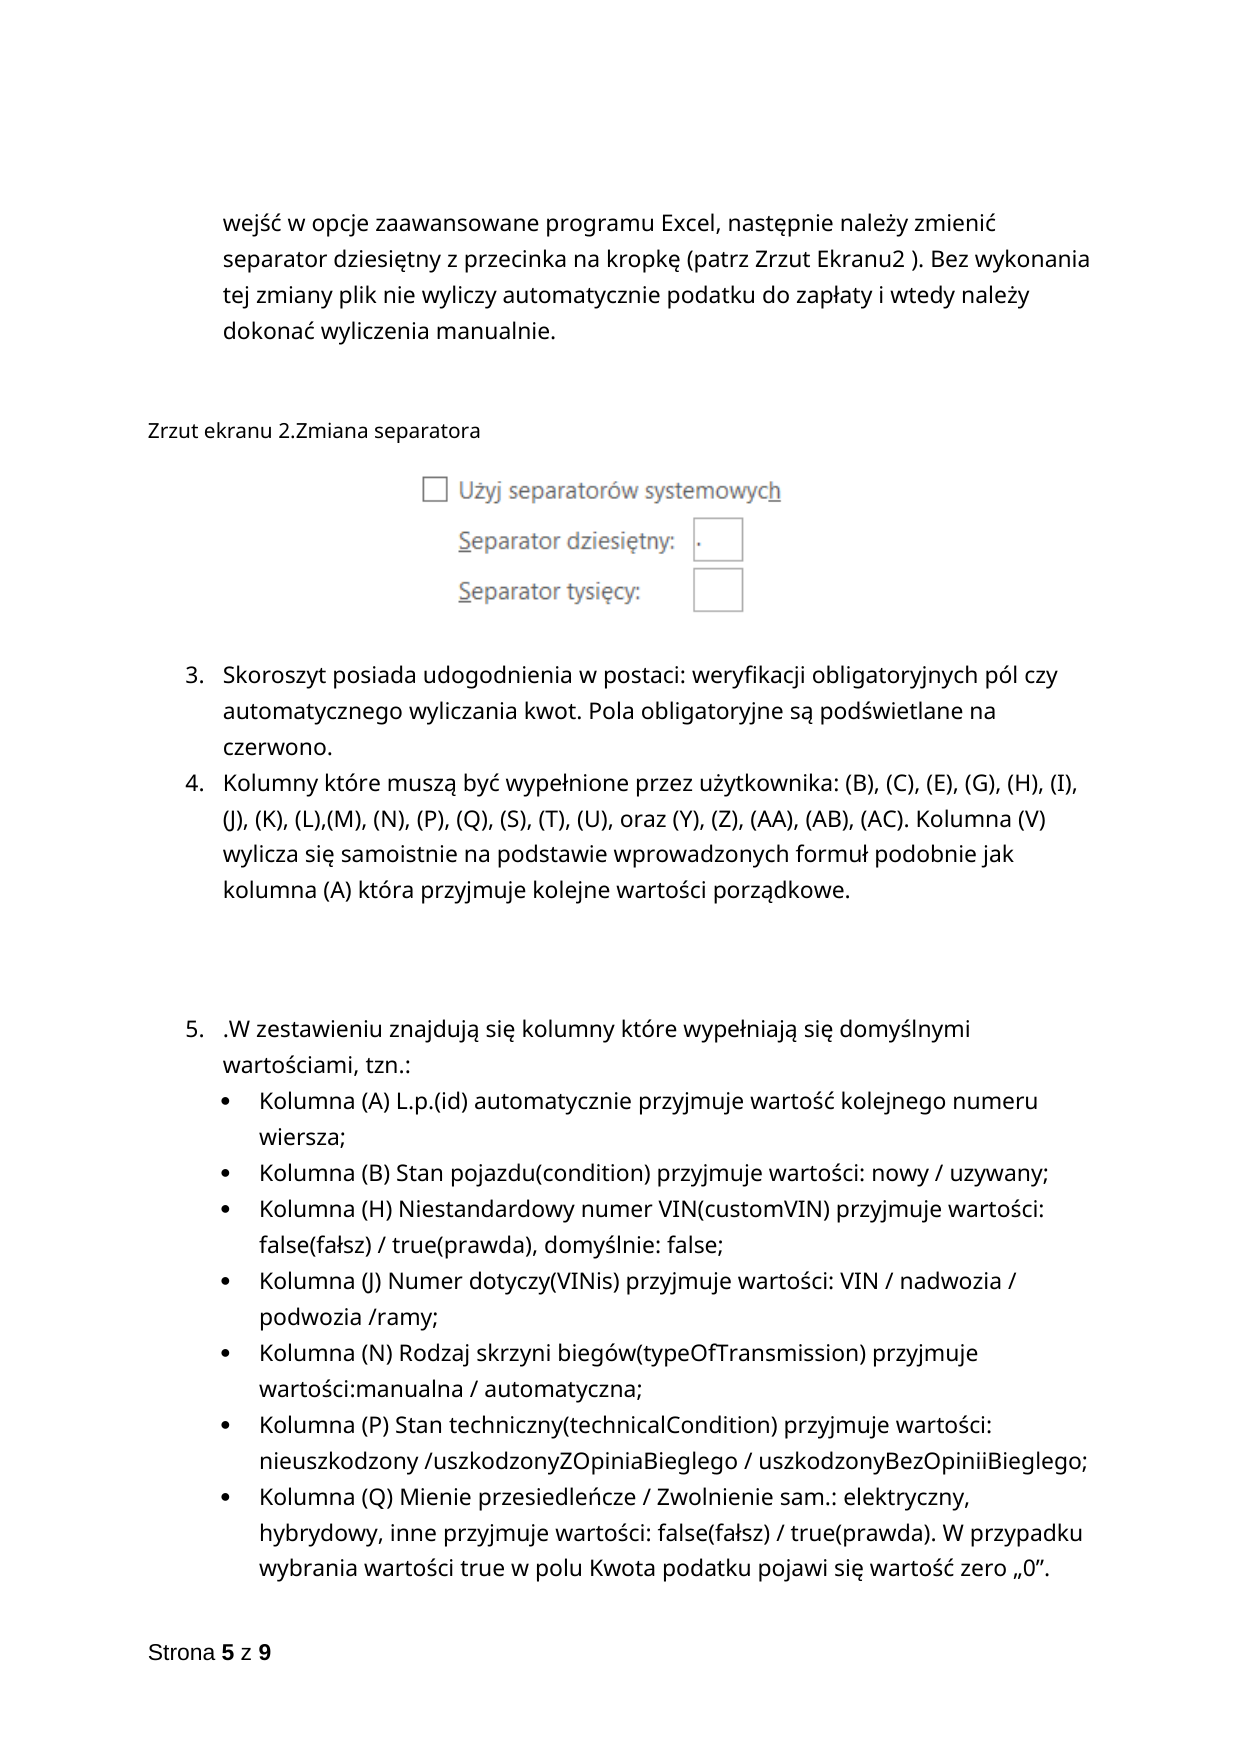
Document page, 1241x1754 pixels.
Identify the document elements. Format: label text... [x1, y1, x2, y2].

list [185, 207, 1093, 346]
picture [390, 469, 850, 639]
list Kolumny które muszą być wypełnione przez użytkownika: (B), (C), (E), (G), (H), (I), (J), (K), (L),(M), (N), (P), (Q), (S), (T), (U), oraz (Y), (Z), (AA), (AB), (AC). Kolumna (V) wylicza się samoistnie na podstawie wprowadzonych formuł podobnie jak kolumna (A) która przyjmuje kolejne wartości porządkowe. [185, 767, 1093, 906]
list Kolumna (J) Numer dotyczy(VINis) przyjmuje wartości: VIN / nadwozia / podwozia /ramy; [221, 1265, 1093, 1332]
list Skoroszyt posiada udogodnienia w postaci: weryfikacji obligatoryjnych pól czy automatycznego wyliczania kwot. Pola obligatoryjne są podświetlane na czerwono. [185, 659, 1093, 762]
list Kolumna (Q) Mienie przesiedleńcze / Zwolnienie sam.: elektryczny, hybrydowy, inne przyjmuje wartości: false(fałsz) / true(prawda). W przypadku wybrania wartości true w polu Kwota podatku pojawi się wartość zero „0”. [221, 1481, 1093, 1584]
list Kolumna (A) L.p.(id) automatycznie przyjmuje wartość kolejnego numeru wiersza; [221, 1085, 1093, 1152]
list Kolumna (H) Niestandardowy numer VIN(customVIN) przyjmuje wartości: false(fałsz) / true(prawda), domyślnie: false; [221, 1193, 1093, 1260]
list Kolumna (N) Rodzaj skrzyni biegów(typeOfTransmission) przyjmuje wartości:manualna / automatyczna; [221, 1337, 1093, 1404]
list Kolumna (B) Stan pojazdu(condition) przyjmuje wartości: nowy / uzywany; [221, 1157, 1093, 1188]
list Kolumna (P) Stan techniczny(technicalCondition) przyjmuje wartości: nieuszkodzony /uszkodzonyZOpiniaBieglego / uszkodzonyBezOpiniiBieglego; [221, 1409, 1093, 1476]
text Zrzut ekranu 2.Zmiana separatora [148, 416, 1093, 444]
list .W zestawieniu znajdują się kolumny które wypełniają się domyślnymi wartościami, tzn.: [185, 1013, 1093, 1081]
